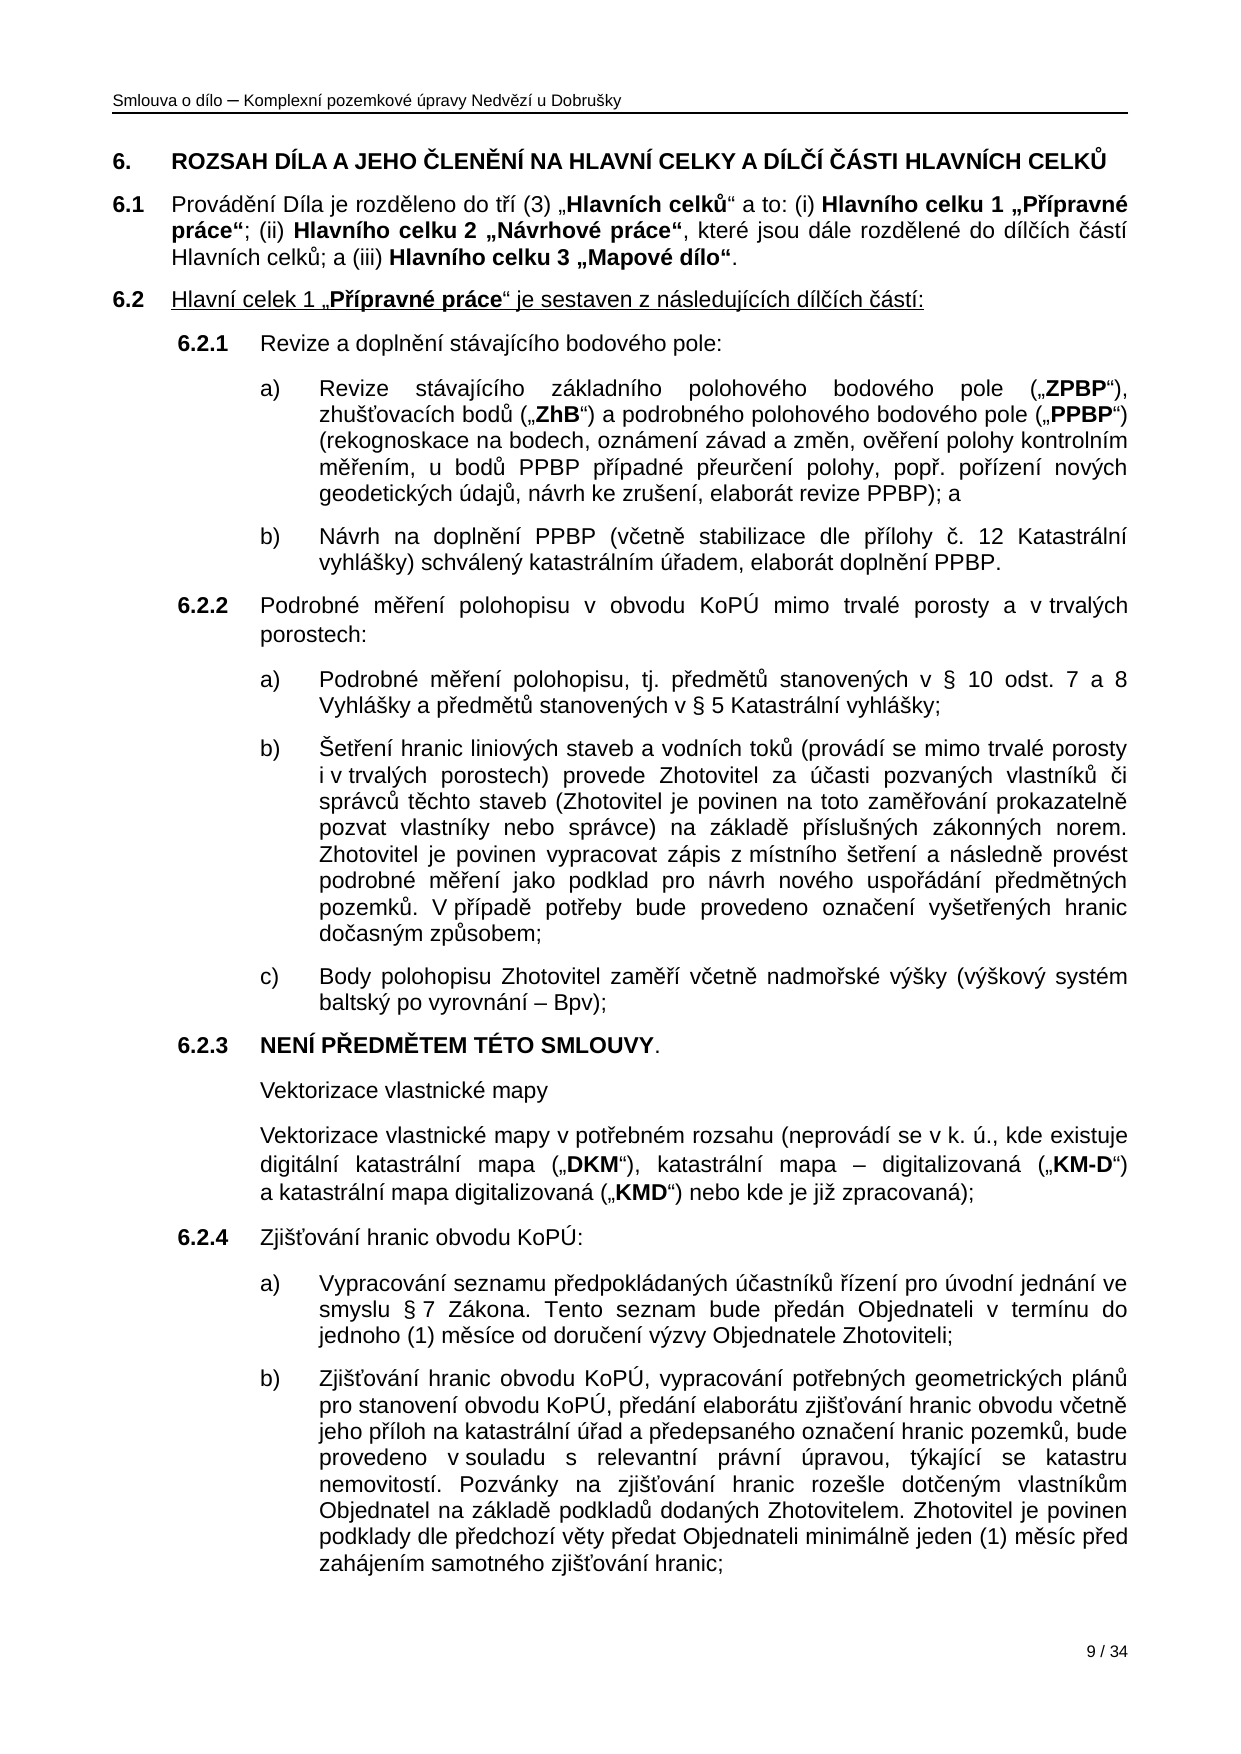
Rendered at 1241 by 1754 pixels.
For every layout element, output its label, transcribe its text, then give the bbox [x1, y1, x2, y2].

list Body polohopisu Zhotovitel zaměří včetně nadmořské výšky (výškový systém baltský po vyrovnání – Bpv); [260, 963, 1128, 1016]
list Vektorizace vlastnické mapy [260, 1077, 1128, 1104]
list Návrh na doplnění PPBP (včetně stabilizace dle přílohy č. 12 Katastrální vyhlášky) schválený katastrálním úřadem, elaborát doplnění PPBP. [260, 523, 1128, 576]
list Zjišťování hranic obvodu KoPÚ, vypracování potřebných geometrických plánů pro stanovení obvodu KoPÚ, předání elaborátu zjišťování hranic obvodu včetně jeho příloh na katastrální úřad a předepsaného označení hranic pozemků, bude provedeno v souladu s relevantní právní úpravou, týkající se katastru nemovitostí. Pozvánky na zjišťování hranic rozešle dotčeným vlastníkům Objednatel na základě podkladů dodaných Zhotovitelem. Zhotovitel je povinen podklady dle předchozí věty předat Objednateli minimálně jeden (1) měsíc před zahájením samotného zjišťování hranic; [260, 1365, 1128, 1576]
text Zjišťování hranic obvodu KoPÚ: [177, 1224, 1128, 1251]
text Provádění Díla je rozděleno do tří (3) „Hlavních celků“ a to: (i) Hlavního celku 1 „Přípravné práce“; (ii) Hlavního celku 2 „Návrhové práce“, které jsou dále rozdělené do dílčích částí Hlavních celků; a (iii) Hlavního celku 3 „Mapové dílo“. [112, 191, 1128, 270]
list Šetření hranic liniových staveb a vodních toků (provádí se mimo trvalé porosty i v trvalých porostech) provede Zhotovitel za účasti pozvaných vlastníků či správců těchto staveb (Zhotovitel je povinen na toto zaměřování prokazatelně pozvat vlastníky nebo správce) na základě příslušných zákonných norem. Zhotovitel je povinen vypracovat zápis z místního šetření a následně provést podrobné měření jako podklad pro návrh nového uspořádání předmětných pozemků. V případě potřeby bude provedeno označení vyšetřených hranic dočasným způsobem; [260, 735, 1128, 946]
text Revize a doplnění stávajícího bodového pole: [177, 329, 1128, 356]
list Podrobné měření polohopisu, tj. předmětů stanovených v § 10 odst. 7 a 8 Vyhlášky a předmětů stanovených v § 5 Katastrální vyhlášky; [260, 666, 1128, 719]
text NENÍ PŘEDMĚTEM TÉTO SMLOUVY. [177, 1032, 1128, 1058]
text Hlavní celek 1 „Přípravné práce“ je sestaven z následujících dílčích částí: [112, 286, 1128, 313]
list Vypracování seznamu předpokládaných účastníků řízení pro úvodní jednání ve smyslu § 7 Zákona. Tento seznam bude předán Objednateli v termínu do jednoho (1) měsíce od doručení výzvy Objednatele Zhotoviteli; [260, 1269, 1128, 1348]
text Rozsah díla a jeho členění na hlavní celky a dílčí části Hlavních celků [112, 148, 1128, 174]
text Podrobné měření polohopisu v obvodu KoPÚ mimo trvalé porosty a v trvalých porostech: [177, 592, 1128, 647]
list Revize stávajícího základního polohového bodového pole („ZPBP“), zhušťovacích bodů („ZhB“) a podrobného polohového bodového pole („PPBP“) (rekognoskace na bodech, oznámení závad a změn, ověření polohy kontrolním měřením, u bodů PPBP případné přeurčení polohy, popř. pořízení nových geodetických údajů, návrh ke zrušení, elaborát revize PPBP); a [260, 374, 1128, 506]
list Vektorizace vlastnické mapy v potřebném rozsahu (neprovádí se v k. ú., kde existuje digitální katastrální mapa („DKM“), katastrální mapa – digitalizovaná („KM-D“) a katastrální mapa digitalizovaná („KMD“) nebo kde je již zpracovaná); [260, 1122, 1128, 1206]
